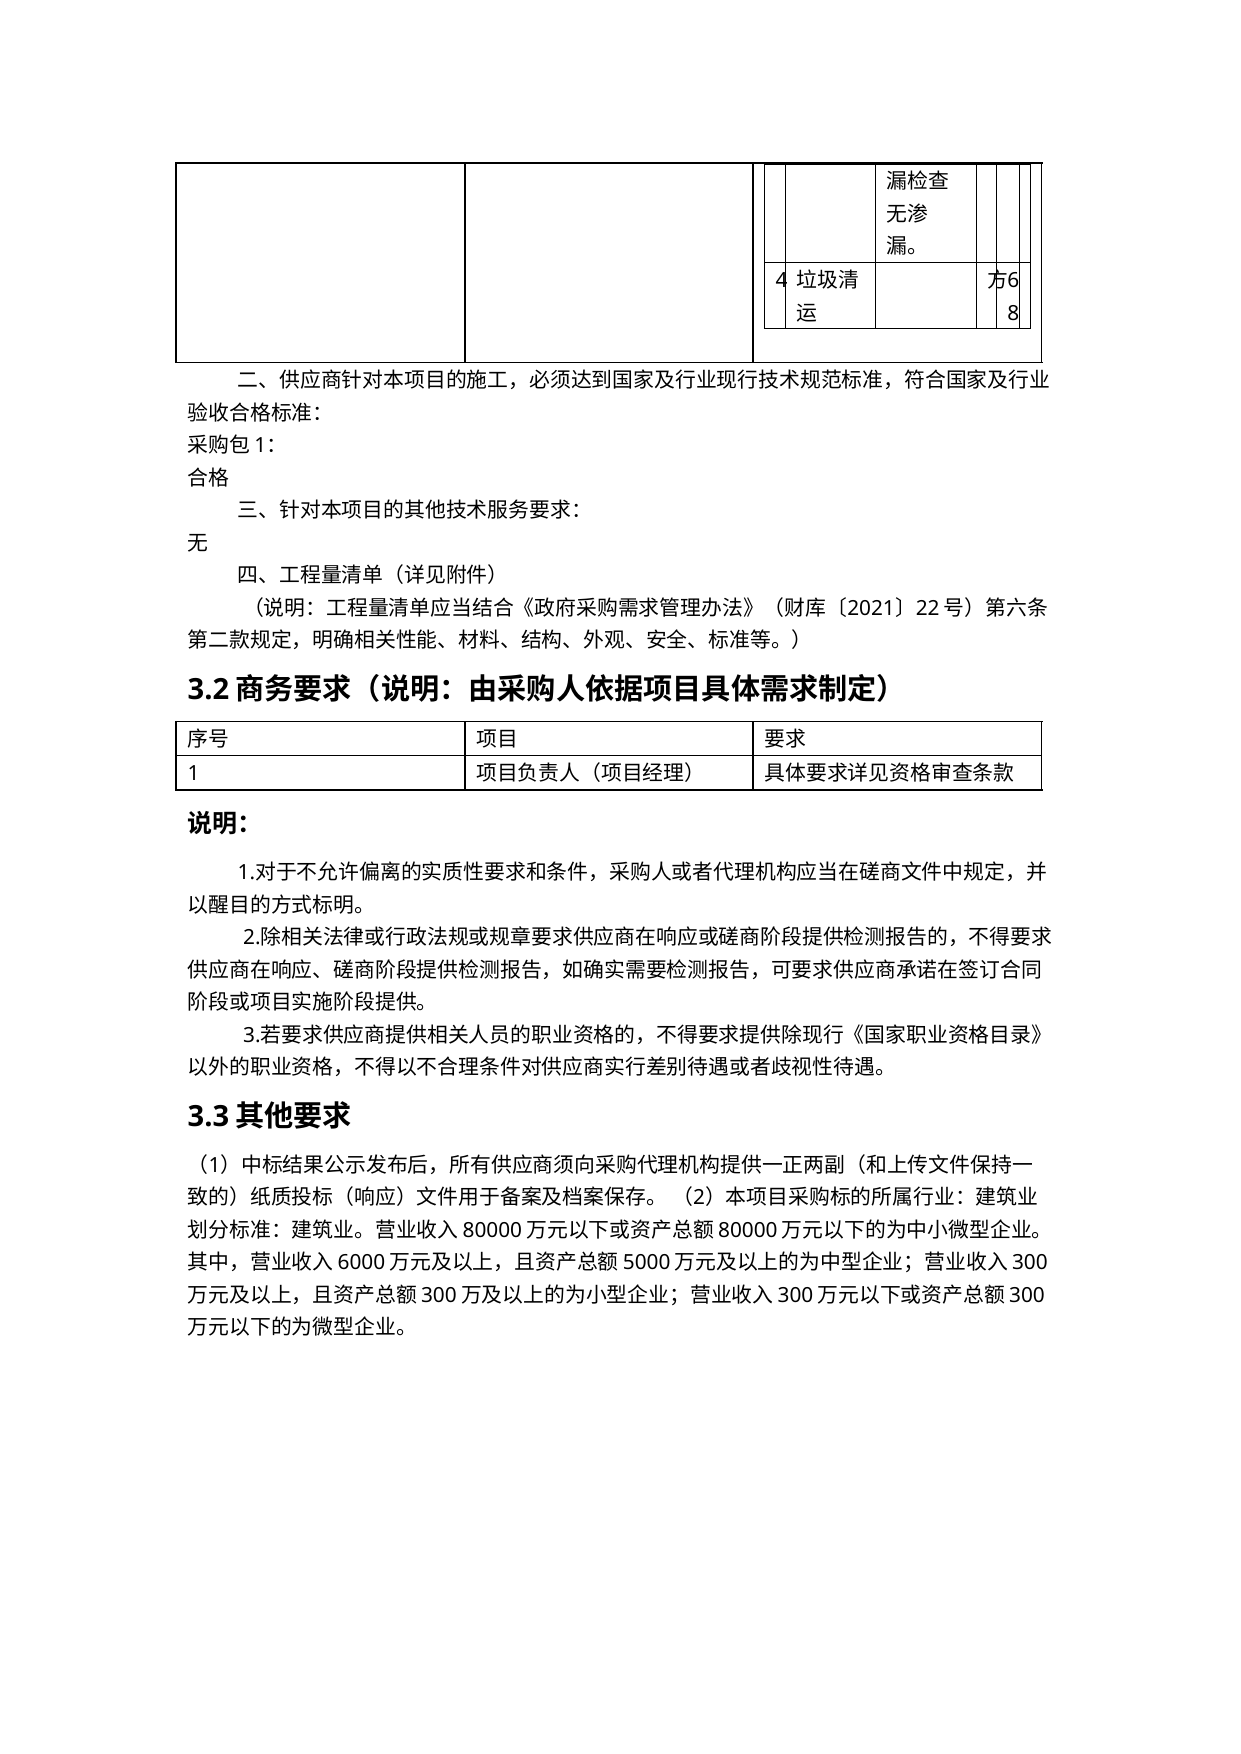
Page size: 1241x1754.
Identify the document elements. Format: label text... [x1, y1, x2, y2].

table_cell 具体要求详见资格审查条款 [754, 756, 1041, 789]
text 3.2商务要求（说明：由采购人依据项目具体需求制定） [187, 656, 1053, 721]
text 四、工程量清单（详见附件） [187, 558, 1053, 591]
text 三、针对本项目的其他技术服务要求： [187, 493, 1053, 526]
text 说明： [187, 790, 1053, 855]
table_cell 1 [177, 756, 464, 789]
table_cell [466, 164, 752, 362]
table_cell 项目负责人（项目经理） [466, 756, 752, 789]
text 3.若要求供应商提供相关人员的职业资格的，不得要求提供除现行《国家职业资格目录》以外的职业资格，不得以不合理条件对供应商实行差别待遇或者歧视性待遇。 [187, 1018, 1053, 1083]
text 采购包1： [187, 428, 1053, 461]
text 1.对于不允许偏离的实质性要求和条件，采购人或者代理机构应当在磋商文件中规定，并以醒目的方式标明。 [187, 855, 1053, 920]
text 无 [187, 526, 1053, 558]
table_header 项目 [466, 722, 752, 755]
text 3.3其他要求 [187, 1083, 1053, 1148]
table_cell 1 [177, 164, 464, 362]
text 2.除相关法律或行政法规或规章要求供应商在响应或磋商阶段提供检测报告的，不得要求供应商在响应、磋商阶段提供检测报告，如确实需要检测报告，可要求供应商承诺在签订合同阶段或项目实施阶段提供。 [187, 920, 1053, 1018]
text 二、供应商针对本项目的施工，必须达到国家及行业现行技术规范标准，符合国家及行业验收合格标准： [187, 363, 1053, 428]
text 合格 [187, 461, 1053, 493]
table_header 要求 [754, 722, 1041, 755]
table_header 序号 [177, 722, 464, 755]
text （说明：工程量清单应当结合《政府采购需求管理办法》（财库〔2021〕22号）第六条第二款规定，明确相关性能、材料、结构、外观、安全、标准等。） [187, 591, 1053, 656]
text （1）中标结果公示发布后，所有供应商须向采购代理机构提供一正两副（和上传文件保持一致的）纸质投标（响应）文件用于备案及档案保存。 （2）本项目采购标的所属行业：建筑业划分标准：建筑业。营业收入80000万元以下或资产总额80000万元以下的为中小微型企业。其中，营业收入6000万元及以上，且资产总额5000万元及以上的为中型企业；营业收入300万元及以上，且资产总额300万及以上的为小型企业；营业收入300万元以下或资产总额300万元以下的为微型企业。 [187, 1148, 1053, 1343]
